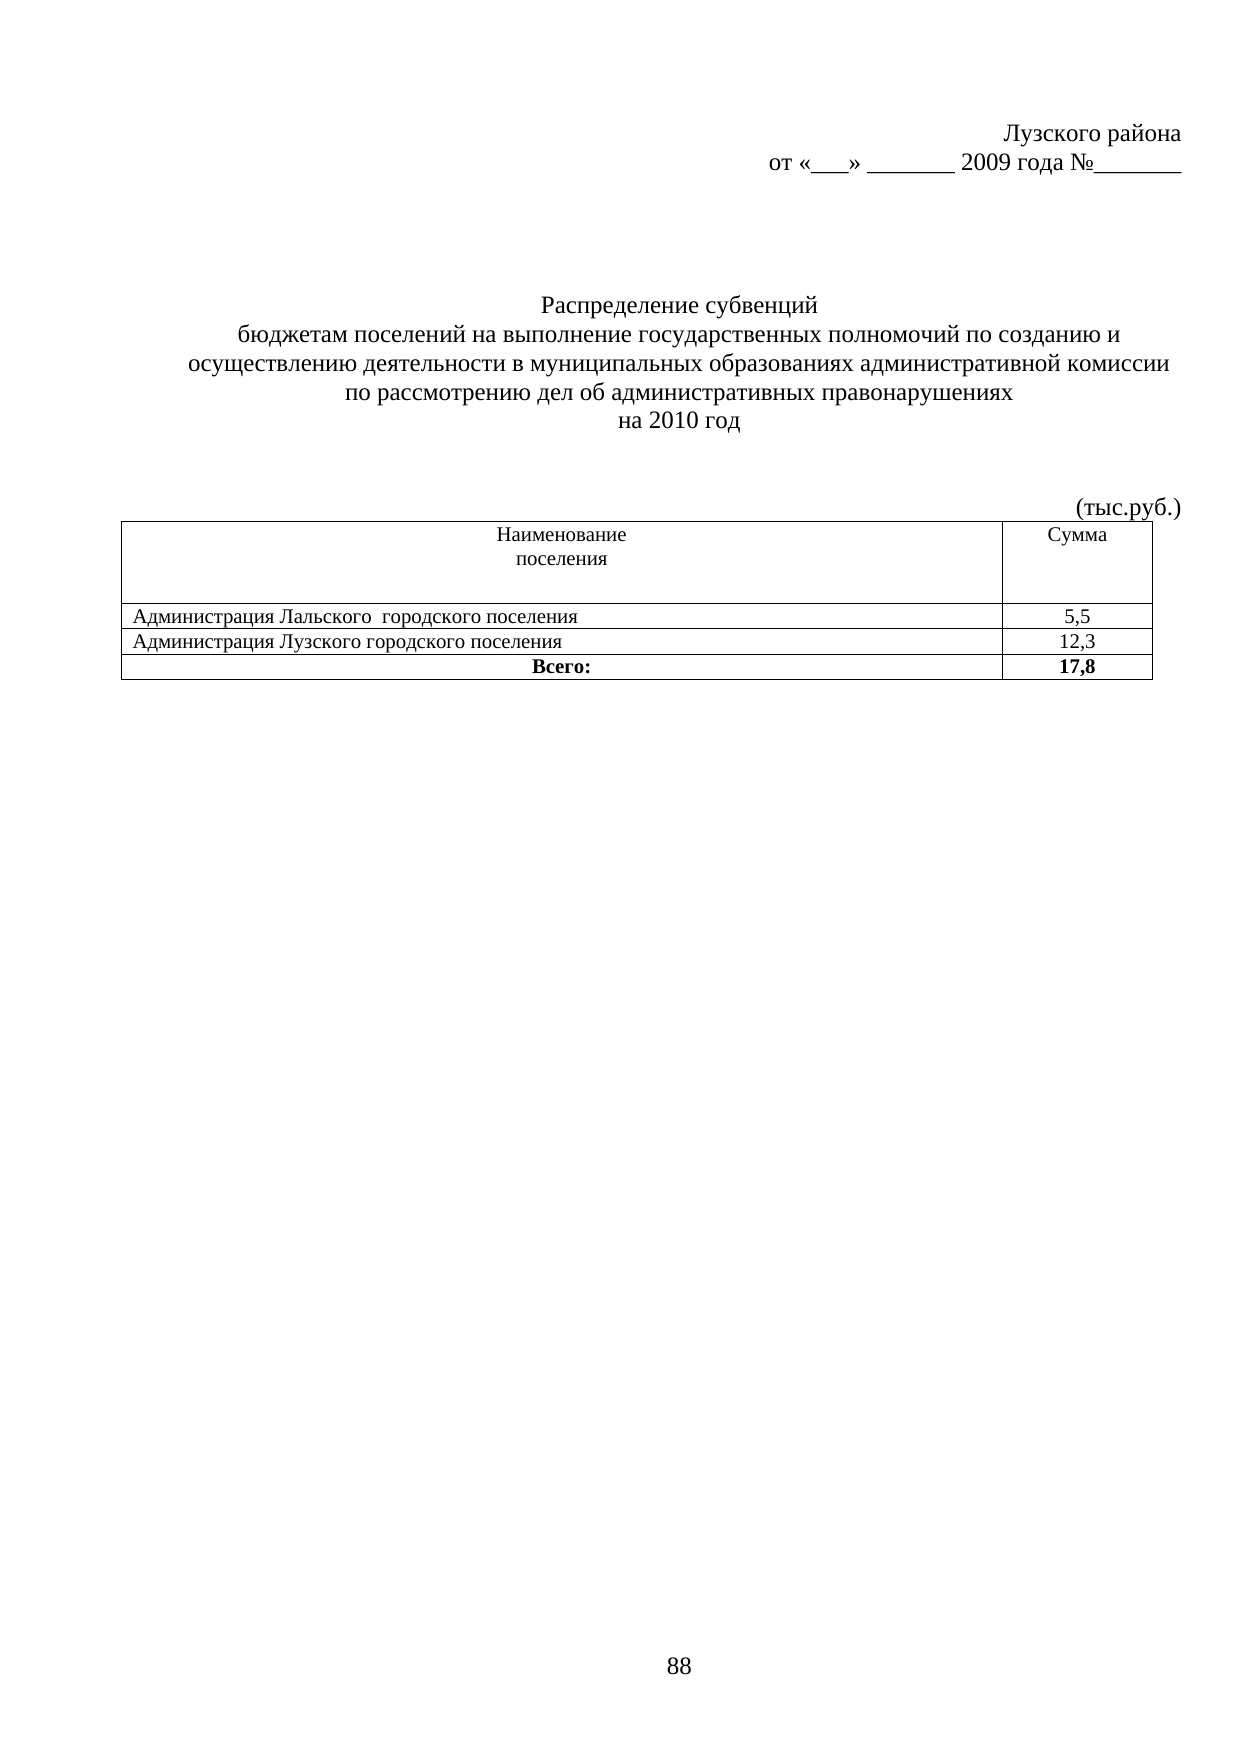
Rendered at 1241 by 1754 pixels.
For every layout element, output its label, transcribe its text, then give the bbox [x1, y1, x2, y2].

table_cell 17,8 [1003, 655, 1152, 678]
table_cell Всего: [122, 655, 1002, 678]
table_cell Администрация Лальского городского поселения [122, 604, 1002, 628]
table_cell 12,3 [1003, 629, 1152, 653]
table_cell Администрация Лузского городского поселения [122, 629, 1002, 653]
text Лузского района [177, 118, 1181, 147]
text бюджетам поселений на выполнение государственных полномочий по созданию и осуществлению деятельности в муниципальных образованиях административной комиссии по рассмотрению дел об административных правонарушениях [177, 319, 1181, 406]
text (тыс.руб.) [177, 492, 1181, 521]
text Распределение субвенций [177, 291, 1181, 319]
table_cell 5,5 [1003, 604, 1152, 628]
text от «___» _______ 2009 года №_______ [177, 147, 1181, 176]
text на 2010 год [177, 406, 1181, 434]
table_header Наименование поселения [122, 522, 1002, 603]
table_header Сумма [1003, 522, 1152, 603]
